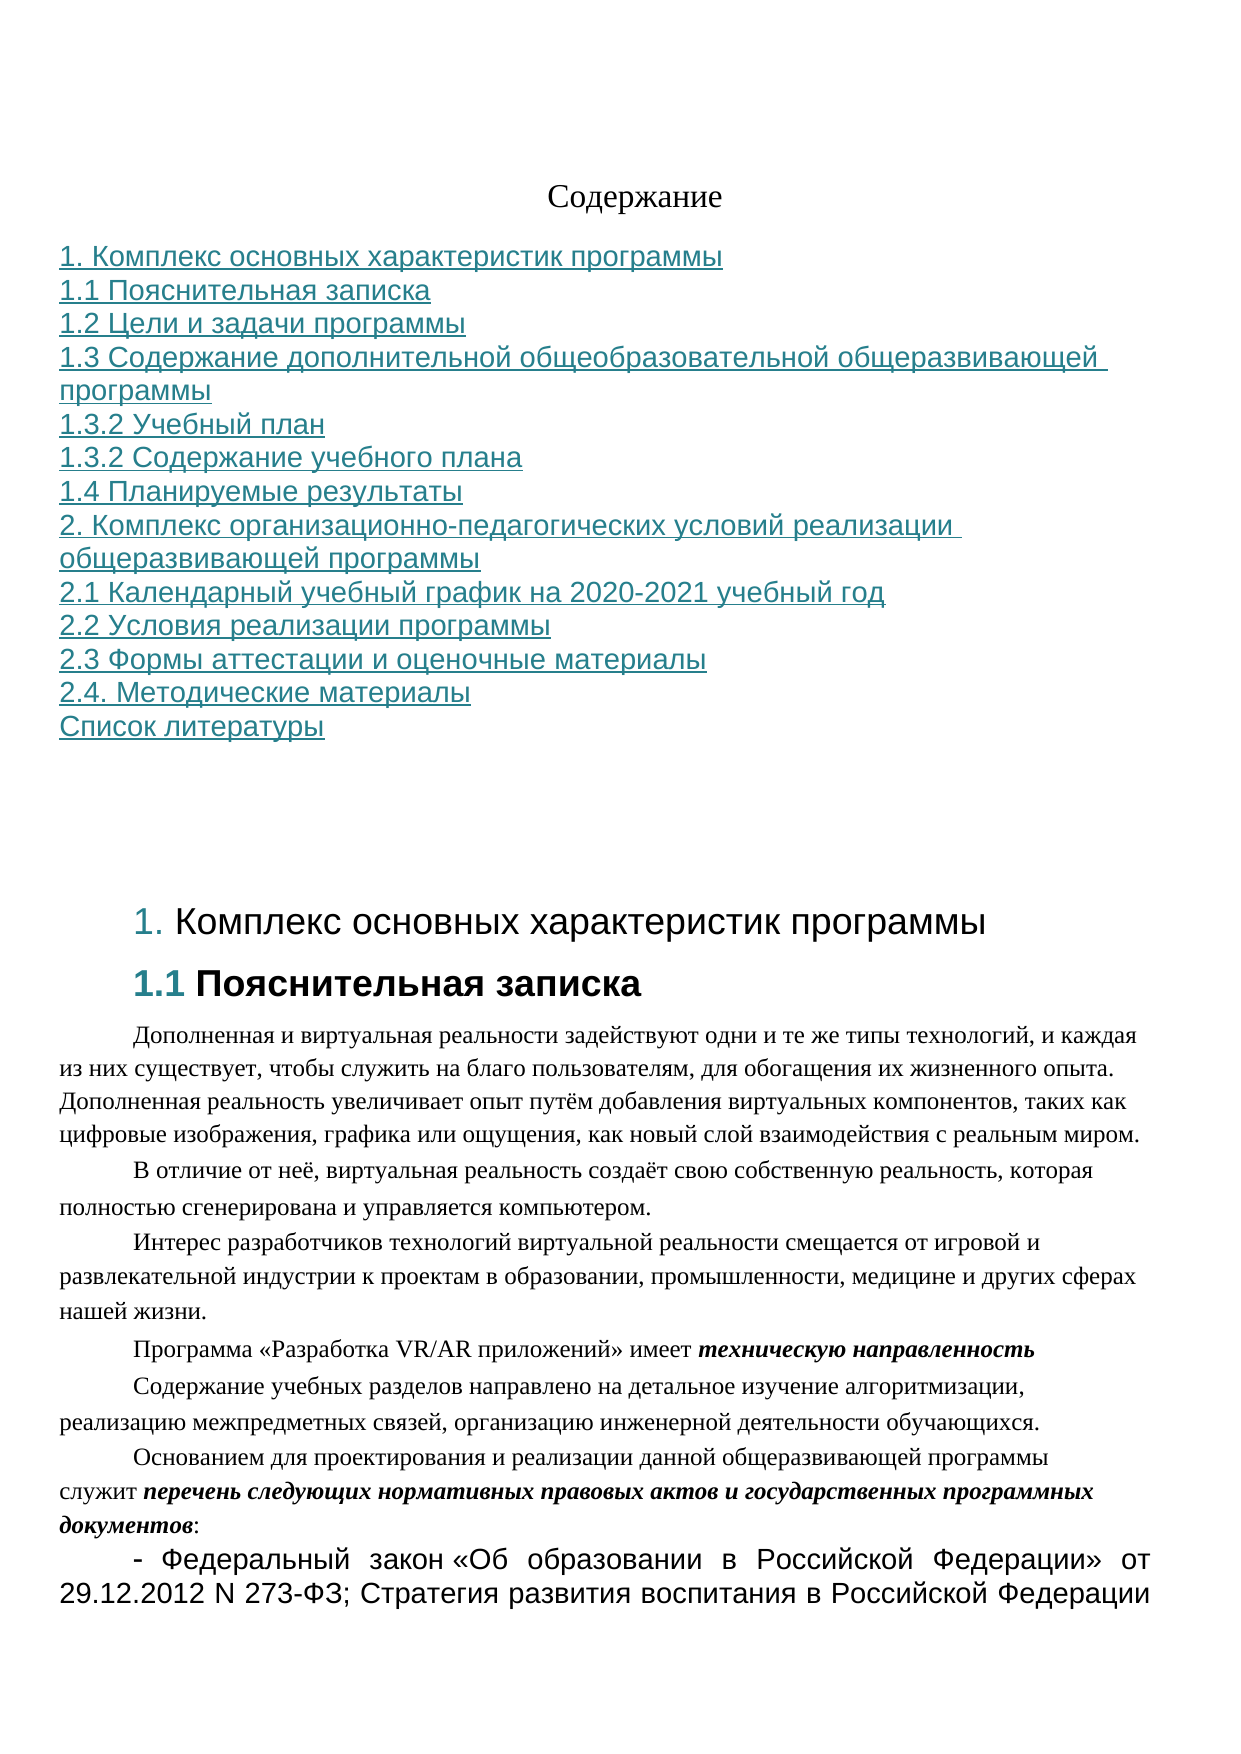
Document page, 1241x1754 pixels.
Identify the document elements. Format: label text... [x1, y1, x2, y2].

text 1.1 Пояснительная записка [59, 955, 1152, 1004]
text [59, 1542, 1152, 1609]
text 2. Комплекс организационно-педагогических условий реализации общеразвивающей программы [59, 508, 1152, 575]
text Программа «Разработка VR/AR приложений» имеет техническую направленность [59, 1327, 1152, 1363]
text 1.3.2 Учебный план [59, 407, 1152, 441]
text Список литературы [59, 709, 1152, 742]
text 1. Комплекс основных характеристик программы [59, 886, 1152, 942]
text Интерес разработчиков технологий виртуальной реальности смещается от игровой и развлекательной индустрии к проектам в образовании, промышленности, медицине и других сферах нашей жизни. [59, 1221, 1152, 1324]
text 1.4 Планируемые результаты [59, 474, 1152, 508]
text Содержание [59, 176, 1152, 214]
text 2.2 Условия реализации программы [59, 608, 1152, 642]
text 1.1 Пояснительная записка [59, 273, 1152, 306]
text 1.3.2 Содержание учебного плана [59, 441, 1152, 474]
text Основанием для проектирования и реализации данной общеразвивающей программы служит перечень следующих нормативных правовых актов и государственных программных документов: [59, 1437, 1152, 1539]
text 2.4. Методические материалы [59, 675, 1152, 709]
text 1.2 Цели и задачи программы [59, 306, 1152, 340]
text В отличие от неё, виртуальная реальность создаёт свою собственную реальность, которая полностью сгенерирована и управляется компьютером. [59, 1148, 1152, 1221]
text 1. Комплекс основных характеристик программы [59, 239, 1152, 273]
text 2.3 Формы аттестации и оценочные материалы [59, 642, 1152, 675]
text 1.3 Содержание дополнительной общеобразовательной общеразвивающей программы [59, 340, 1152, 407]
text Содержание учебных разделов направлено на детальное изучение алгоритмизации, реализацию межпредметных связей, организацию инженерной деятельности обучающихся. [59, 1364, 1152, 1436]
text 2.1 Календарный учебный график на 2020-2021 учебный год [59, 575, 1152, 608]
text Дополненная и виртуальная реальности задействуют одни и те же типы технологий, и каждая из них существует, чтобы служить на благо пользователям, для обогащения их жизненного опыта. Дополненная реальность увеличивает опыт путём добавления виртуальных компонентов, таких как цифровые изображения, графика или ощущения, как новый слой взаимодействия с реальным миром. [59, 1016, 1152, 1148]
